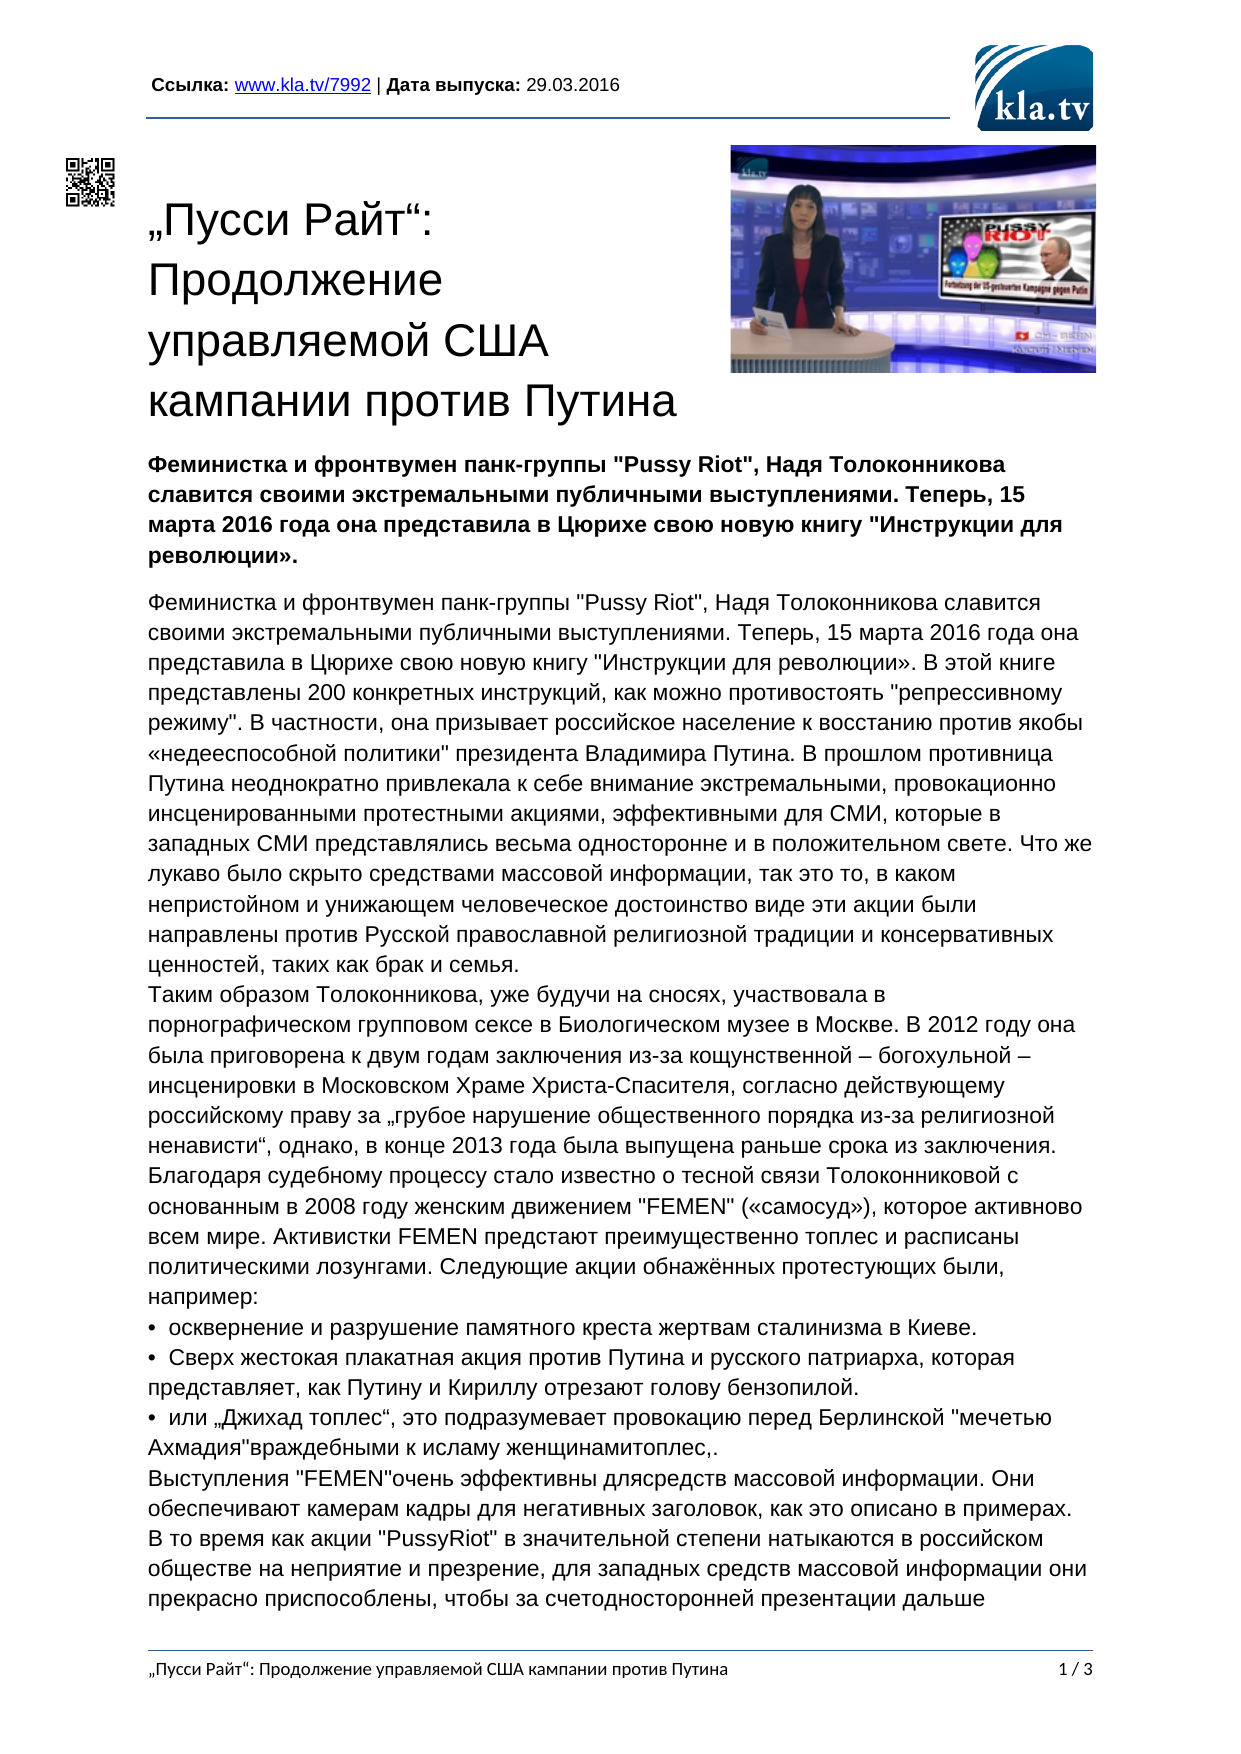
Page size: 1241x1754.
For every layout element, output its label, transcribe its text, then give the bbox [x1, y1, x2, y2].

text „Пусси Райт“: Продолжение управляемой США кампании против Путина [148, 192, 1093, 427]
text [148, 588, 1093, 1612]
text Феминистка и фронтвумен панк-группы "Pussy Riot", Надя Толоконникова славится своими экстремальными публичными выступлениями. Теперь, 15 марта 2016 года она представила в Цюрихе свою новую книгу "Инструкции для революции». [148, 451, 1093, 568]
